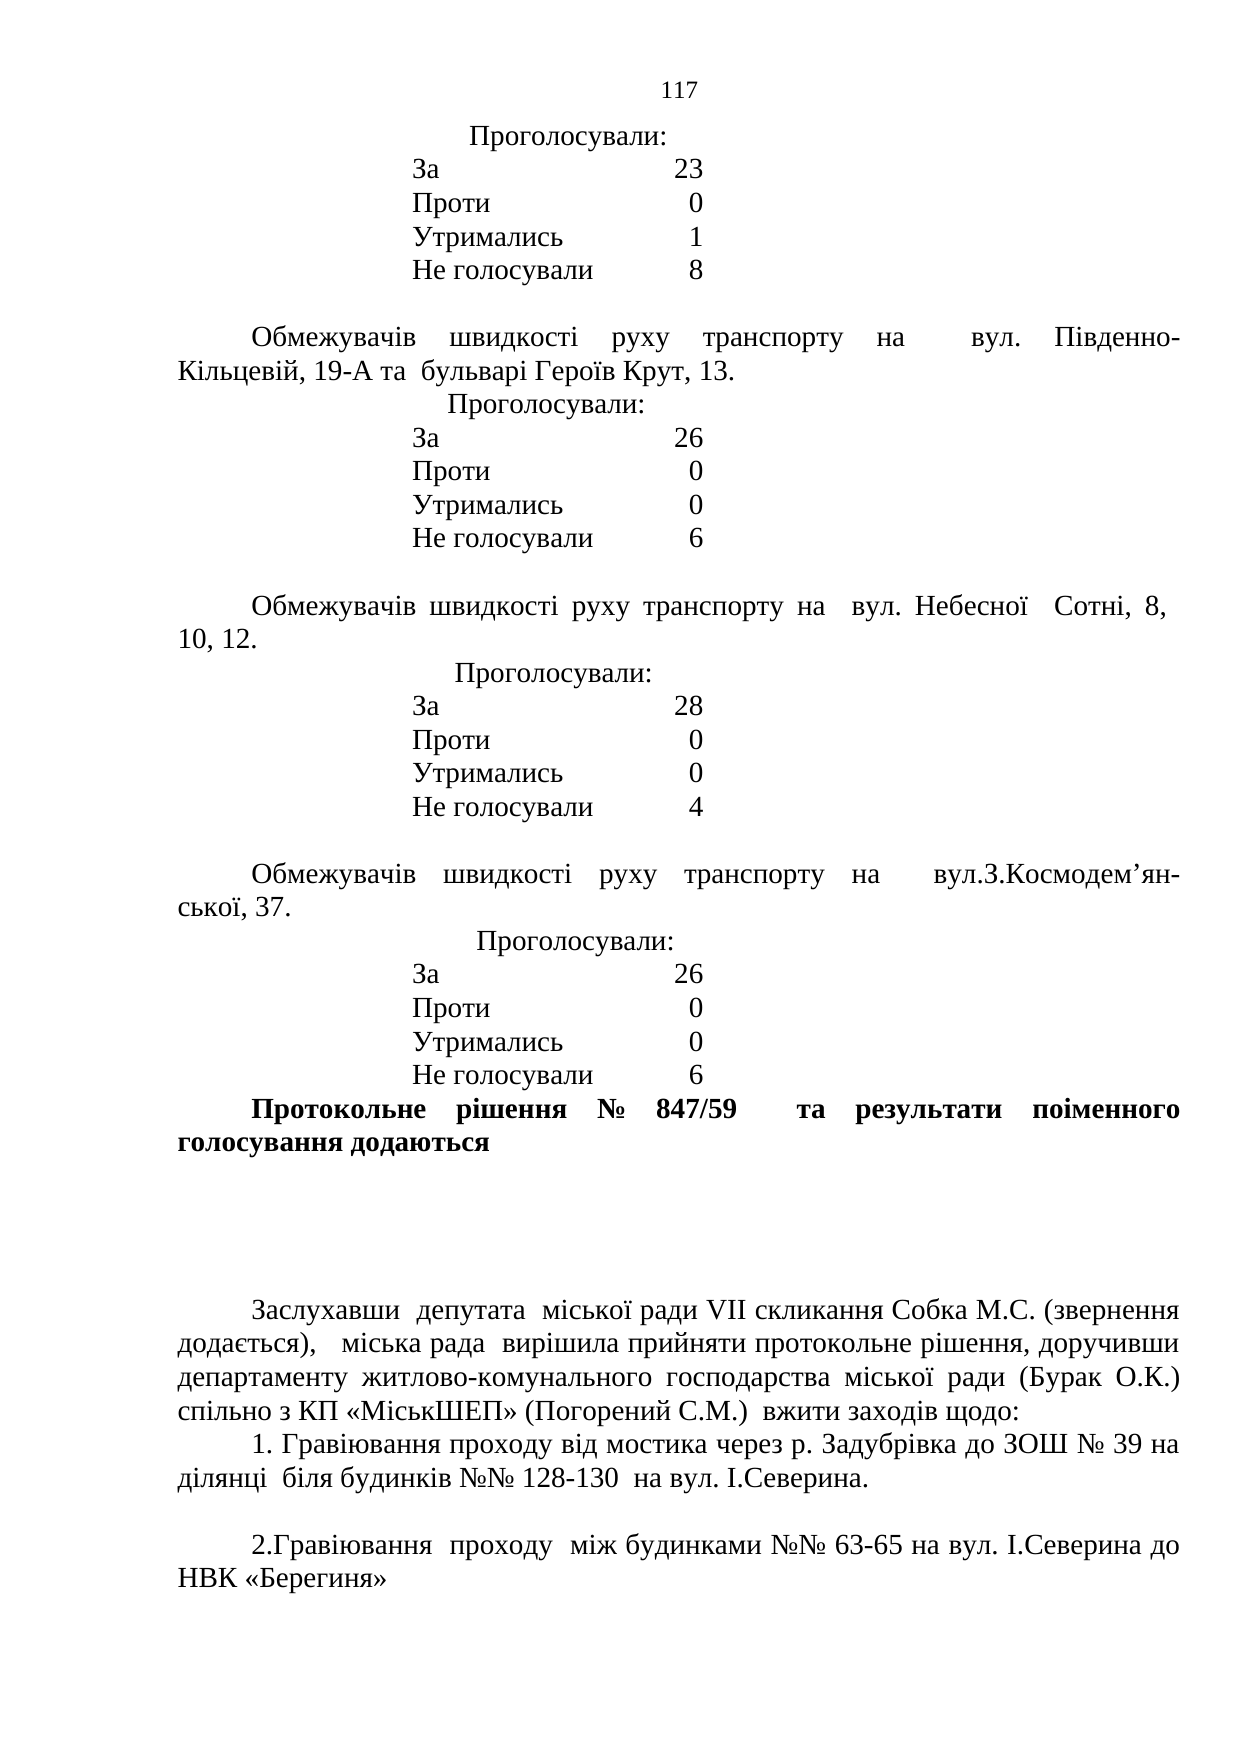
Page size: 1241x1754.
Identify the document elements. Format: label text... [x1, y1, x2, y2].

table_header 28 [663, 688, 751, 722]
text Протокольне рішення № 847/59 та результати поіменного голосування додаються [177, 1091, 1181, 1158]
text Проголосували: [177, 923, 1181, 957]
text Проголосували: [177, 655, 1181, 688]
text Проголосували: [177, 386, 1181, 420]
table_cell Утримались [401, 755, 663, 789]
text Обмежувачів швидкості руху транспорту на вул. Південно- Кільцевій, 19-А та бульварі Героїв Крут, 13. [177, 319, 1181, 386]
table_cell Не голосували [401, 252, 663, 286]
table_header 26 [663, 957, 751, 990]
table_cell 6 [663, 521, 751, 554]
table_cell Не голосували [401, 1057, 663, 1091]
table_cell 0 [663, 1024, 751, 1057]
table_cell Не голосували [401, 789, 663, 822]
table_cell 6 [663, 1057, 751, 1091]
table_cell 0 [663, 722, 751, 755]
table_cell Не голосували [401, 521, 663, 554]
table_cell Проти [401, 990, 663, 1024]
table_cell 0 [663, 755, 751, 789]
table_cell 8 [663, 252, 751, 286]
table_header 26 [663, 420, 751, 453]
table_header За [401, 152, 663, 185]
text Заслухавши депутата міської ради VІІ скликання Собка М.С. (звернення додається), міська рада вирішила прийняти протокольне рішення, доручивши департаменту житлово-комунального господарства міської ради (Бурак О.К.) спільно з КП «МіськШЕП» (Погорений С.М.) вжити заходів щодо: [177, 1292, 1181, 1426]
table_header 23 [663, 152, 751, 185]
table_header За [401, 957, 663, 990]
text Проголосували: [177, 118, 1181, 152]
text 1. Гравіювання проходу від мостика через р. Задубрівка до ЗОШ № 39 на ділянці біля будинків №№ 128-130 на вул. І.Северина. [177, 1426, 1181, 1493]
table_cell 0 [663, 487, 751, 521]
table_cell Проти [401, 722, 663, 755]
table_header За [401, 688, 663, 722]
table_cell Утримались [401, 1024, 663, 1057]
table_cell 0 [663, 990, 751, 1024]
table_cell Утримались [401, 487, 663, 521]
table_cell 0 [663, 185, 751, 219]
table_cell Утримались [401, 219, 663, 252]
text Обмежувачів швидкості руху транспорту на вул. Небесної Сотні, 8, 10, 12. [177, 588, 1181, 655]
text Обмежувачів швидкості руху транспорту на вул.З.Космодем’ян- ської, 37. [177, 856, 1181, 923]
table_header За [401, 420, 663, 453]
table_cell Проти [401, 185, 663, 219]
table_cell 1 [663, 219, 751, 252]
table_cell 0 [663, 454, 751, 487]
table_cell Проти [401, 454, 663, 487]
table_cell 4 [663, 789, 751, 822]
text 2.Гравіювання проходу між будинками №№ 63-65 на вул. І.Северина до НВК «Берегиня» [177, 1527, 1181, 1594]
